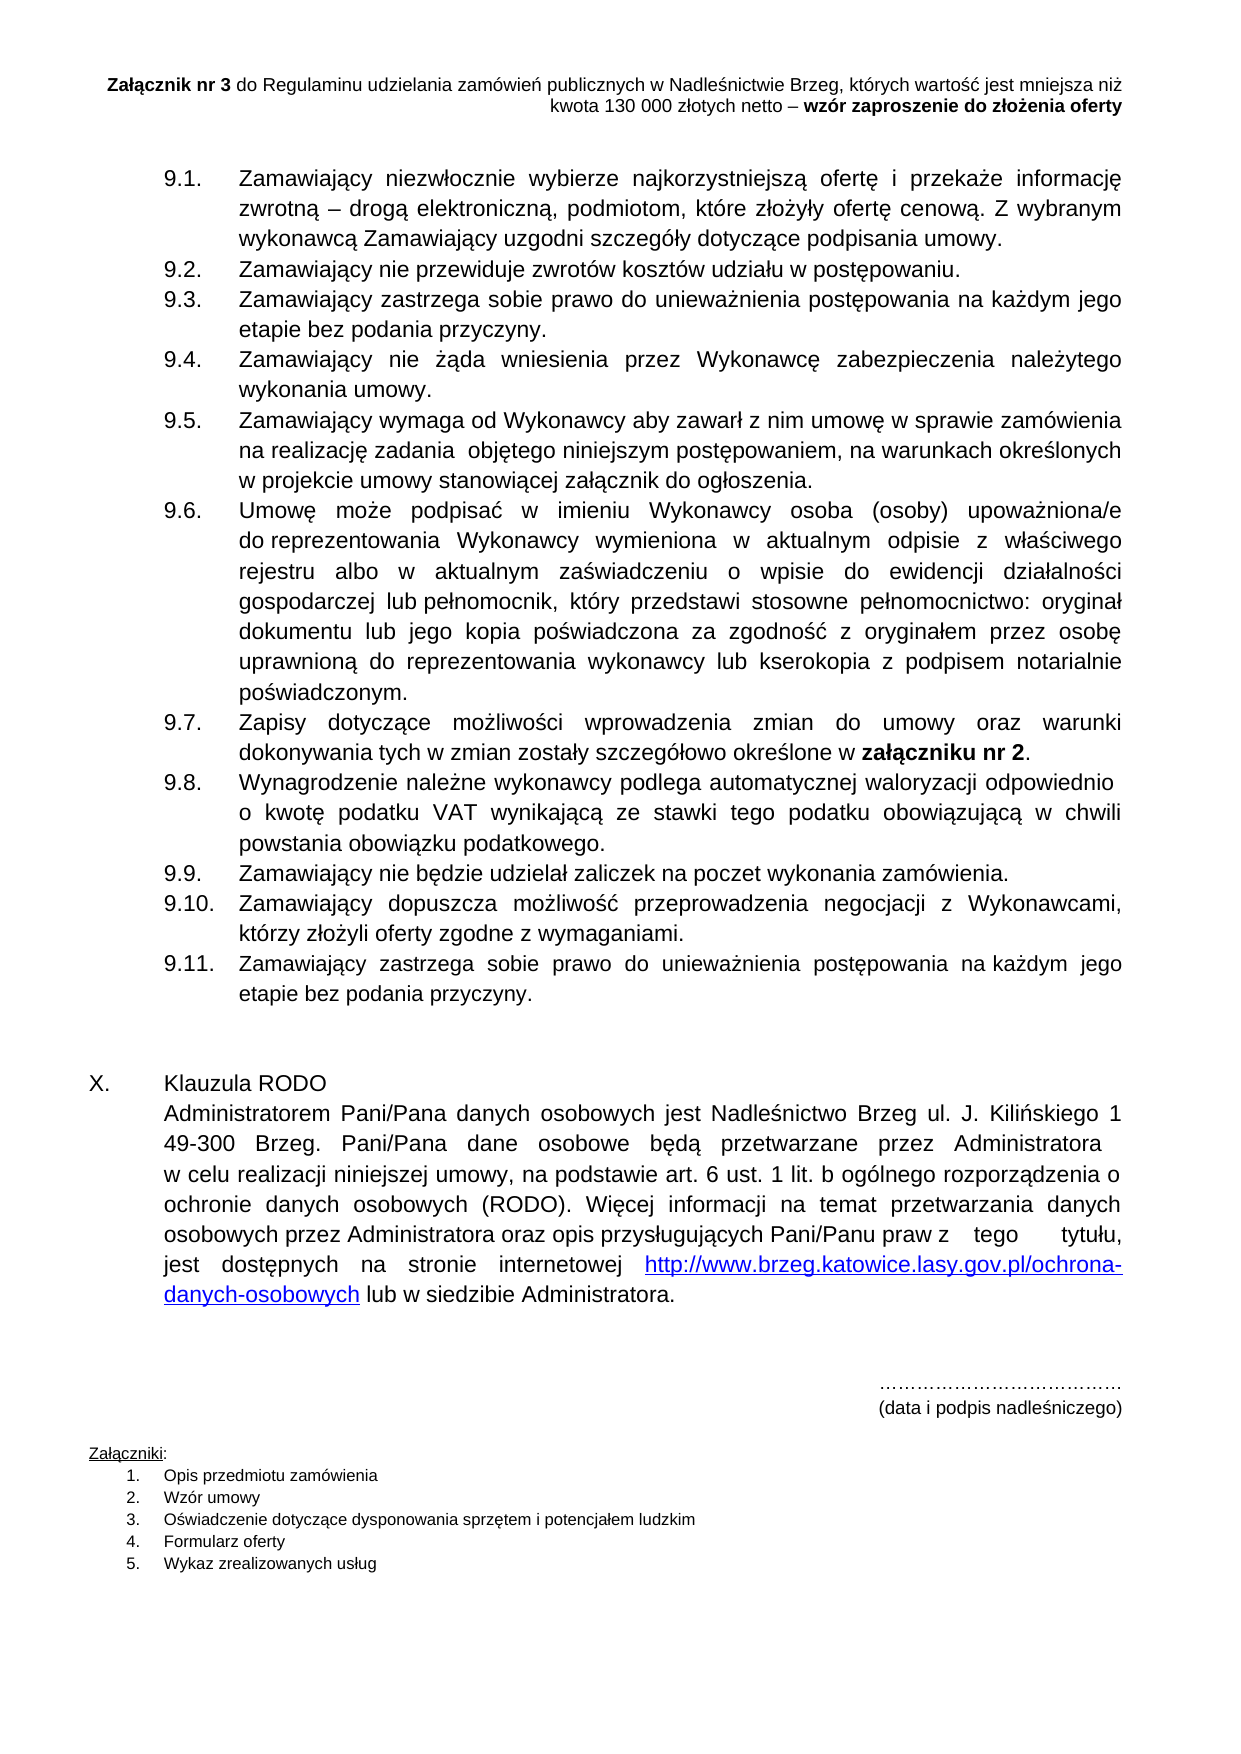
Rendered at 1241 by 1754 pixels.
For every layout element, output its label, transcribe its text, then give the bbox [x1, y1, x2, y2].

list Wykaz zrealizowanych usług [126, 1553, 1122, 1573]
list Zamawiający nie będzie udzielał zaliczek na poczet wykonania zamówienia. [164, 860, 1122, 886]
list Wzór umowy [126, 1487, 1122, 1507]
list Zamawiający dopuszcza możliwość przeprowadzenia negocjacji z Wykonawcami, którzy złożyli oferty zgodne z wymaganiami. [164, 890, 1122, 947]
list Klauzula RODO [89, 1070, 1122, 1096]
list Zamawiający nie żąda wniesienia przez Wykonawcę zabezpieczenia należytego wykonania umowy. [164, 346, 1122, 403]
text (data i podpis nadleśniczego) [89, 1397, 1122, 1418]
list Zamawiający zastrzega sobie prawo do unieważnienia postępowania na każdym jego etapie bez podania przyczyny. [164, 286, 1122, 342]
text ………………………………… [89, 1372, 1122, 1393]
list Zamawiający nie przewiduje zwrotów kosztów udziału w postępowaniu. [164, 256, 1122, 282]
list Zamawiający wymaga od Wykonawcy aby zawarł z nim umowę w sprawie zamówienia na realizację zadania objętego niniejszym postępowaniem, na warunkach określonych w projekcie umowy stanowiącej załącznik do ogłoszenia. [164, 407, 1122, 493]
list Zamawiający zastrzega sobie prawo do unieważnienia postępowania na każdym jego etapie bez podania przyczyny. [164, 950, 1122, 1006]
text Administratorem Pani/Pana danych osobowych jest Nadleśnictwo Brzeg ul. J. Kilińskiego 1 49-300 Brzeg. Pani/Pana dane osobowe będą przetwarzane przez Administratora w celu realizacji niniejszej umowy, na podstawie art. 6 ust. 1 lit. b ogólnego rozporządzenia o ochronie danych osobowych (RODO). Więcej informacji na temat przetwarzania danych osobowych przez Administratora oraz opis przysługujących Pani/Panu praw z tego tytułu, jest dostępnych na stronie internetowej http://www.brzeg.katowice.lasy.gov.pl/ochrona-danych-osobowych lub w siedzibie Administratora. [164, 1100, 1122, 1308]
list Wynagrodzenie należne wykonawcy podlega automatycznej waloryzacji odpowiednio o kwotę podatku VAT wynikającą ze stawki tego podatku obowiązującą w chwili powstania obowiązku podatkowego. [164, 769, 1122, 856]
list Zapisy dotyczące możliwości wprowadzenia zmian do umowy oraz warunki dokonywania tych w zmian zostały szczegółowo określone w załączniku nr 2. [164, 709, 1122, 765]
list Formularz oferty [126, 1531, 1122, 1551]
list Oświadczenie dotyczące dysponowania sprzętem i potencjałem ludzkim [126, 1509, 1122, 1529]
list Zamawiający niezwłocznie wybierze najkorzystniejszą ofertę i przekaże informację zwrotną – drogą elektroniczną, podmiotom, które złożyły ofertę cenową. Z wybranym wykonawcą Zamawiający uzgodni szczegóły dotyczące podpisania umowy. [164, 165, 1122, 252]
list Umowę może podpisać w imieniu Wykonawcy osoba (osoby) upoważniona/e do reprezentowania Wykonawcy wymieniona w aktualnym odpisie z właściwego rejestru albo w aktualnym zaświadczeniu o wpisie do ewidencji działalności gospodarczej lub pełnomocnik, który przedstawi stosowne pełnomocnictwo: oryginał dokumentu lub jego kopia poświadczona za zgodność z oryginałem przez osobę uprawnioną do reprezentowania wykonawcy lub kserokopia z podpisem notarialnie poświadczonym. [164, 497, 1122, 705]
text Załączniki: [89, 1443, 1122, 1463]
list Opis przedmiotu zamówienia [126, 1466, 1122, 1485]
